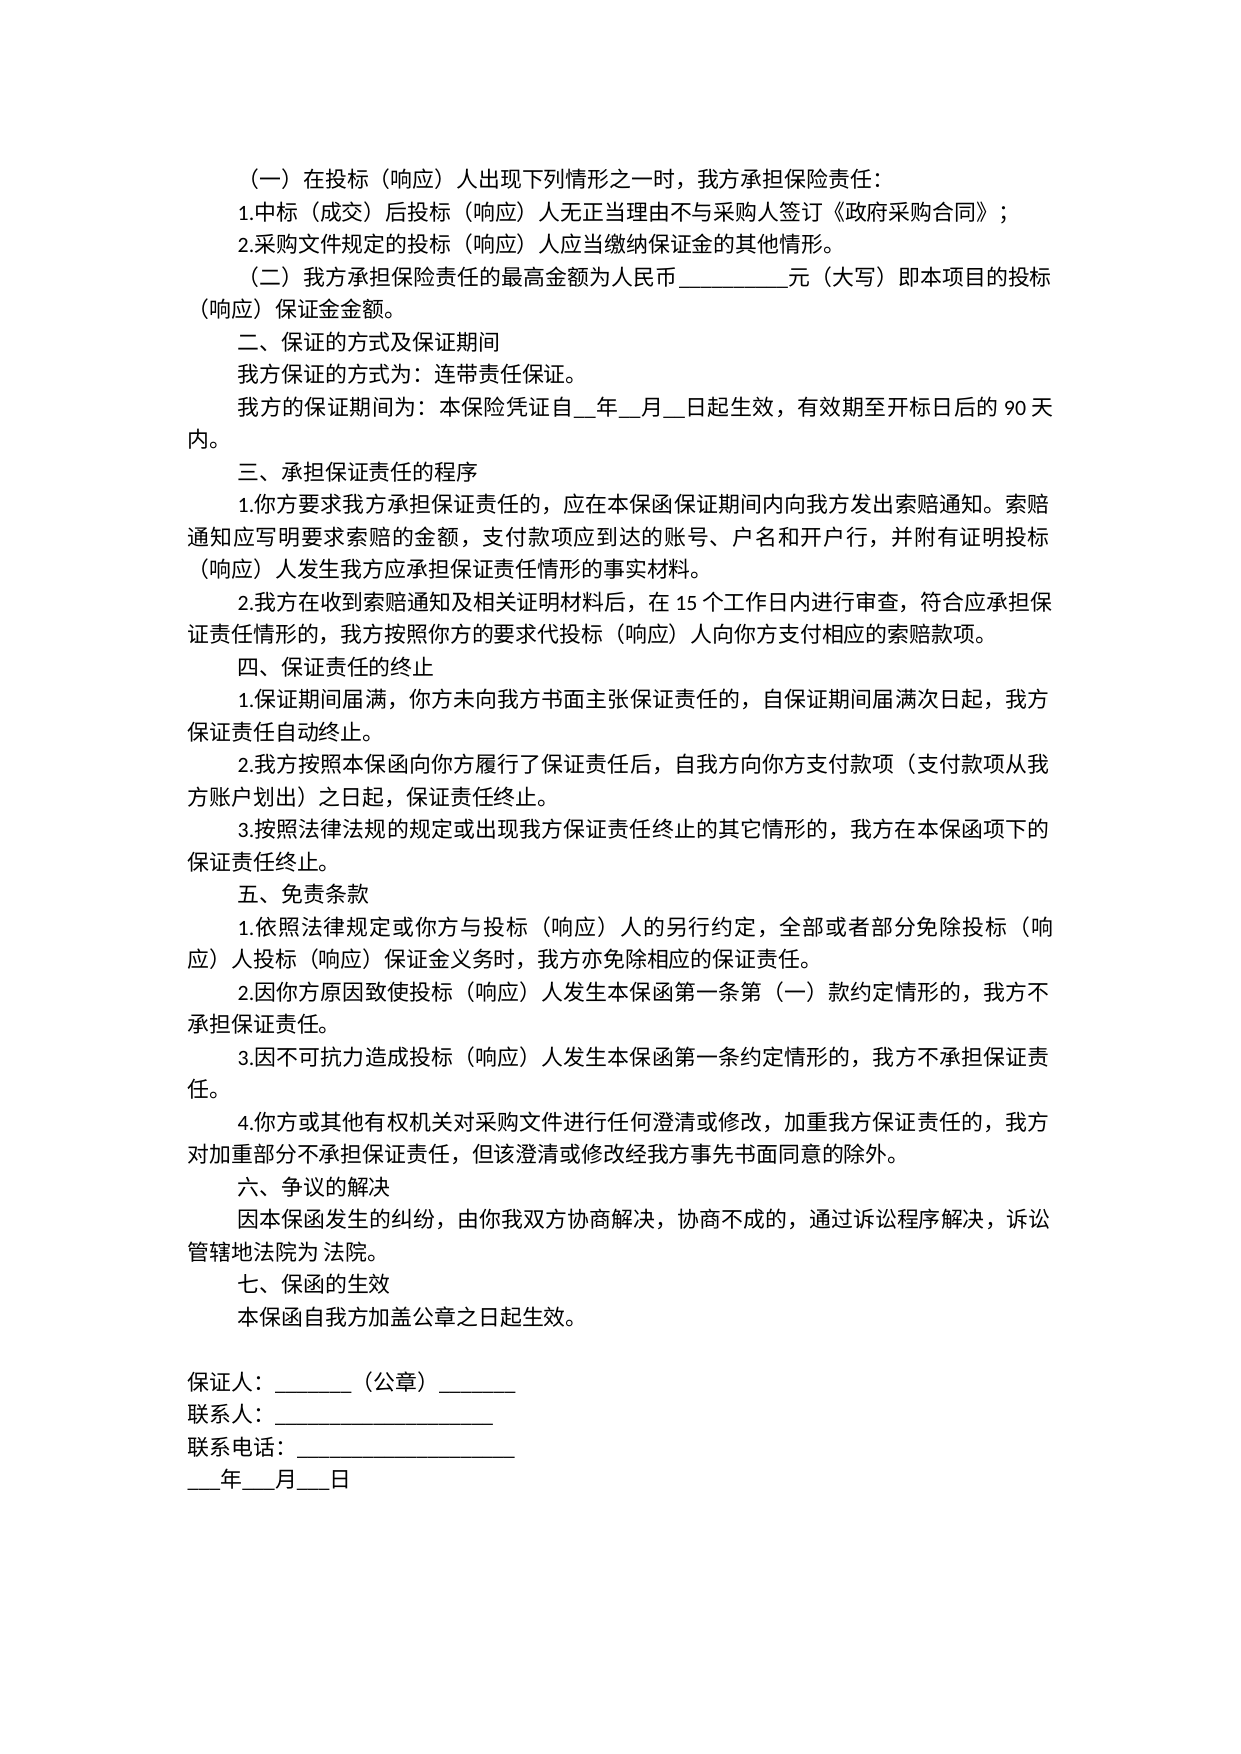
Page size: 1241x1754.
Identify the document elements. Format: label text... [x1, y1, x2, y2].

text 二、保证的方式及保证期间 [187, 324, 1053, 357]
text 我方的保证期间为：本保险凭证自__年__月__日起生效，有效期至开标日后的90天内。 [187, 389, 1053, 454]
text 六、争议的解决 [187, 1169, 1053, 1202]
text 保证人：_______（公章）_______ [187, 1364, 1053, 1397]
text 联系人：____________________ [187, 1397, 1053, 1429]
text 4.你方或其他有权机关对采购文件进行任何澄清或修改，加重我方保证责任的，我方对加重部分不承担保证责任，但该澄清或修改经我方事先书面同意的除外。 [187, 1104, 1053, 1169]
text （一）在投标（响应）人出现下列情形之一时，我方承担保险责任： [187, 162, 1053, 194]
text 因本保函发生的纠纷，由你我双方协商解决，协商不成的，通过诉讼程序解决，诉讼管辖地法院为 法院。 [187, 1202, 1053, 1267]
text 本保函自我方加盖公章之日起生效。 [187, 1299, 1053, 1332]
text 3.按照法律法规的规定或出现我方保证责任终止的其它情形的，我方在本保函项下的保证责任终止。 [187, 812, 1053, 877]
text 五、免责条款 [187, 877, 1053, 909]
text 1.中标（成交）后投标（响应）人无正当理由不与采购人签订《政府采购合同》； [187, 194, 1053, 227]
text 3.因不可抗力造成投标（响应）人发生本保函第一条约定情形的，我方不承担保证责任。 [187, 1039, 1053, 1104]
text 七、保函的生效 [187, 1267, 1053, 1299]
text 我方保证的方式为：连带责任保证。 [187, 357, 1053, 389]
text ___年___月___日 [187, 1462, 1053, 1494]
text 联系电话：____________________ [187, 1429, 1053, 1462]
text 1.你方要求我方承担保证责任的，应在本保函保证期间内向我方发出索赔通知。索赔通知应写明要求索赔的金额，支付款项应到达的账号、户名和开户行，并附有证明投标（响应）人发生我方应承担保证责任情形的事实材料。 [187, 487, 1053, 584]
text 1.保证期间届满，你方未向我方书面主张保证责任的，自保证期间届满次日起，我方保证责任自动终止。 [187, 682, 1053, 747]
text 1.依照法律规定或你方与投标（响应）人的另行约定，全部或者部分免除投标（响应）人投标（响应）保证金义务时，我方亦免除相应的保证责任。 [187, 909, 1053, 974]
text 2.因你方原因致使投标（响应）人发生本保函第一条第（一）款约定情形的，我方不承担保证责任。 [187, 974, 1053, 1039]
text 2.我方在收到索赔通知及相关证明材料后，在15个工作日内进行审查，符合应承担保证责任情形的，我方按照你方的要求代投标（响应）人向你方支付相应的索赔款项。 [187, 584, 1053, 649]
text 2.我方按照本保函向你方履行了保证责任后，自我方向你方支付款项（支付款项从我方账户划出）之日起，保证责任终止。 [187, 747, 1053, 812]
text 2.采购文件规定的投标（响应）人应当缴纳保证金的其他情形。 [187, 227, 1053, 259]
text 三、承担保证责任的程序 [187, 454, 1053, 487]
text （二）我方承担保险责任的最高金额为人民币__________元（大写）即本项目的投标（响应）保证金金额。 [187, 259, 1053, 324]
text 四、保证责任的终止 [187, 649, 1053, 682]
